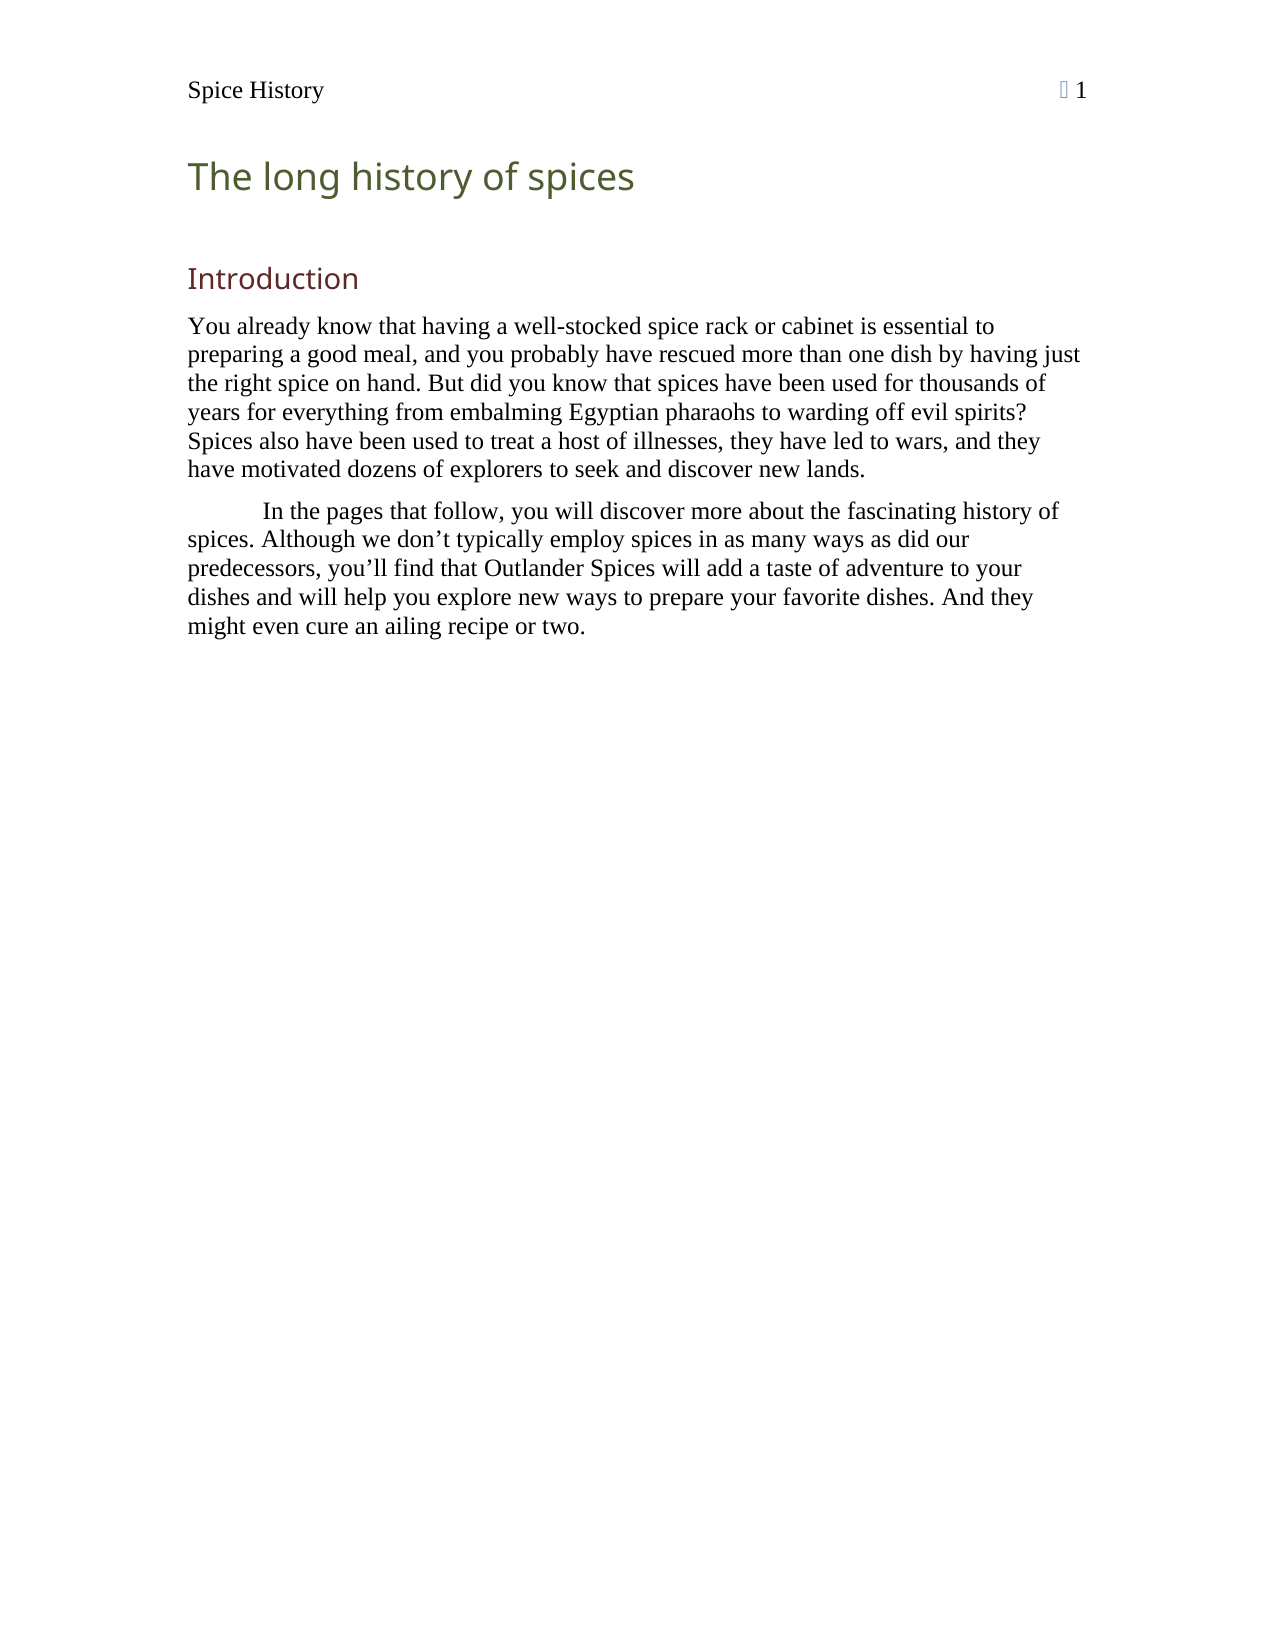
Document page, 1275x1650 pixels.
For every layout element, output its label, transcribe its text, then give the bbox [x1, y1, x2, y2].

text You already know that having a well-stocked spice rack or cabinet is essential to preparing a good meal, and you probably have rescued more than one dish by having just the right spice on hand. But did you know that spices have been used for thousands of years for everything from embalming Egyptian pharaohs to warding off evil spirits? Spices also have been used to treat a host of illnesses, they have led to wars, and they have motivated dozens of explorers to seek and discover new lands. [187, 311, 1087, 483]
subtitle Introduction [187, 258, 1087, 298]
subtitle The long history of spices [187, 150, 1087, 201]
text In the pages that follow, you will discover more about the fascinating history of spices. Although we don’t typically employ spices in as many ways as did our predecessors, you’ll find that Outlander Spices will add a taste of adventure to your dishes and will help you explore new ways to prepare your favorite dishes. And they might even cure an ailing recipe or two. [187, 496, 1087, 639]
